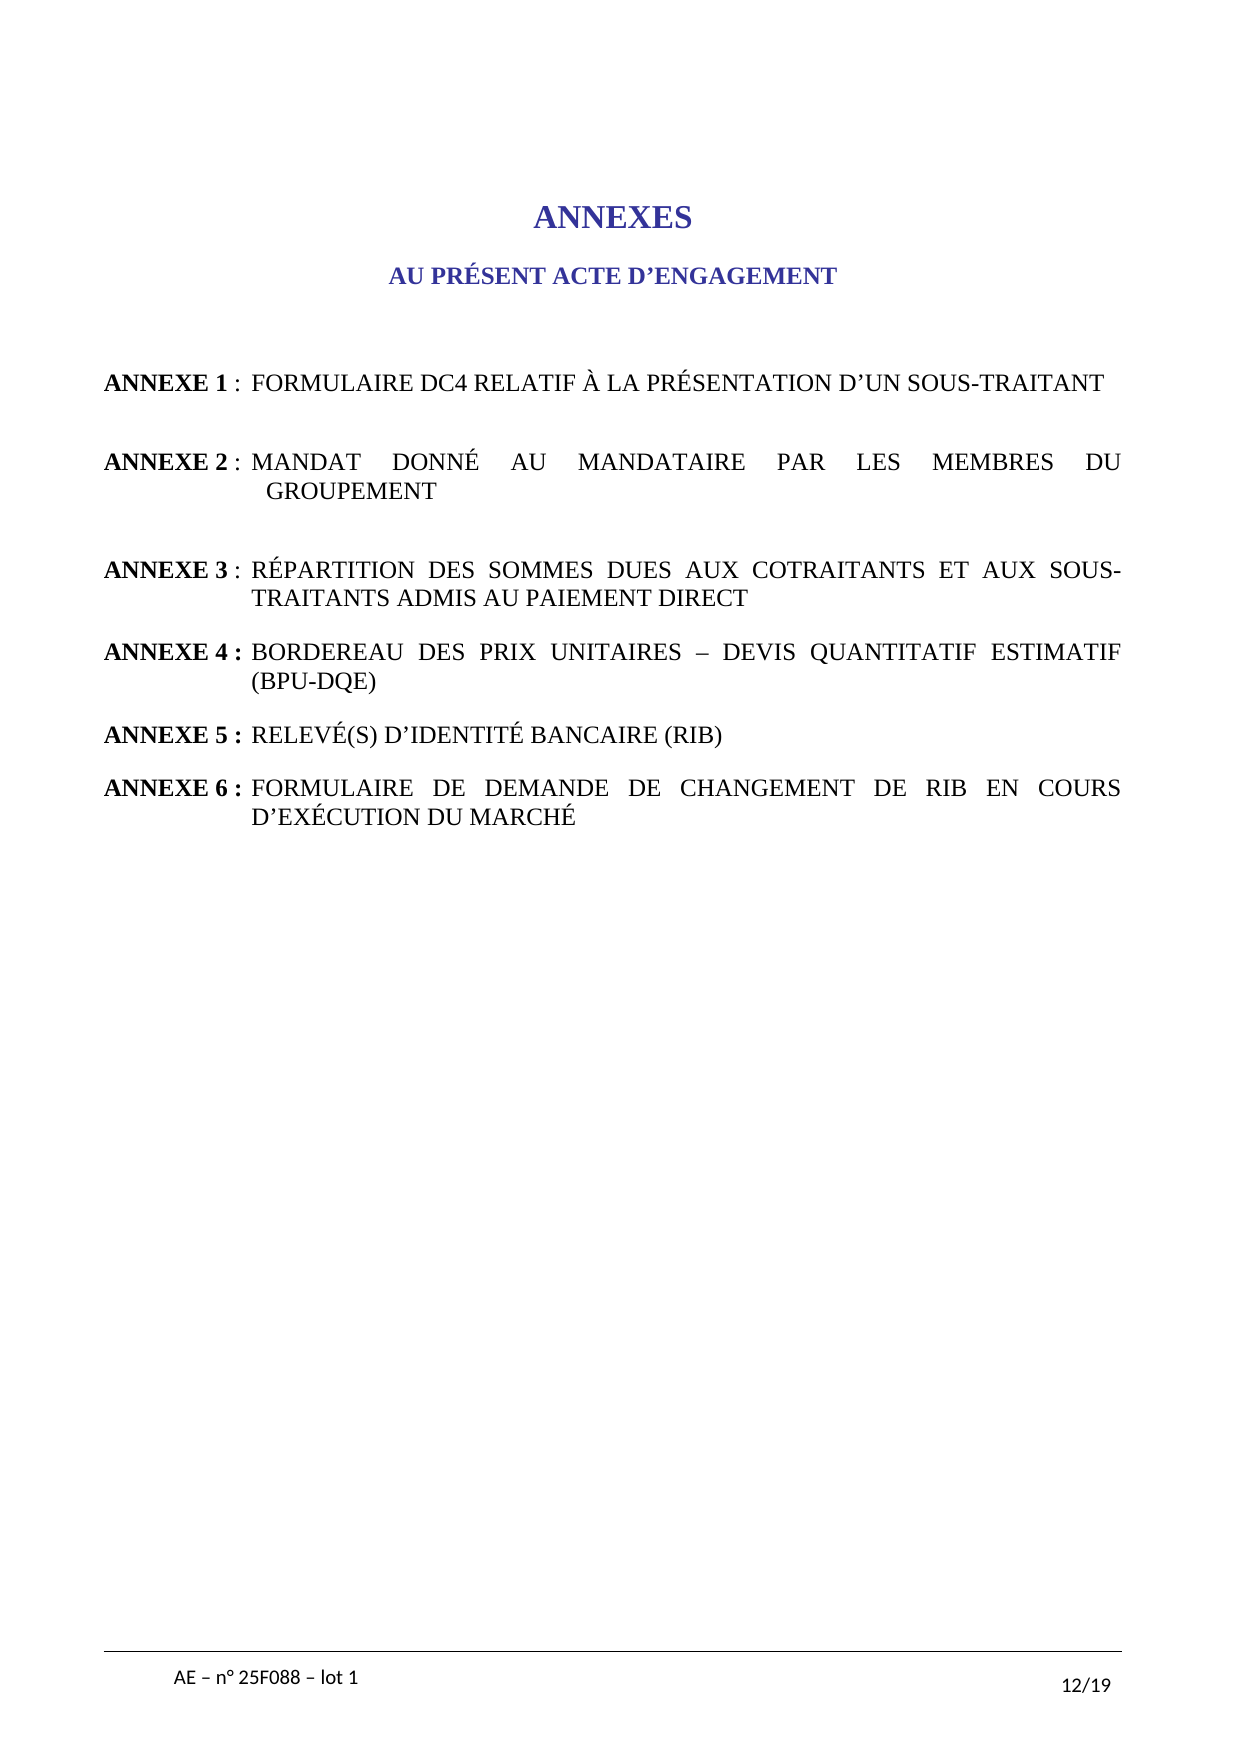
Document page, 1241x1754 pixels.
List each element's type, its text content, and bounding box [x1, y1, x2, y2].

text ANNEXE 4 : BORDEREAU DES PRIX UNITAIRES – DEVIS QUANTITATIF ESTIMATIF (BPU-DQE) [103, 637, 1122, 695]
text ANNEXE 5 : RELEVÉ(S) D’IDENTITÉ BANCAIRE (RIB) [103, 720, 1122, 748]
text ANNEXE 6 : FORMULAIRE DE DEMANDE DE CHANGEMENT DE RIB EN COURS D’EXÉCUTION DU MARCHÉ [103, 773, 1122, 831]
text ANNEXE 1 : FORMULAIRE DC4 RELATIF À LA PRÉSENTATION D’UN SOUS-TRAITANT [103, 368, 1122, 397]
text ANNEXE 2 : MANDAT DONNÉ AU MANDATAIRE PAR LES MEMBRES DU GROUPEMENT [103, 447, 1122, 505]
text AU PRÉSENT ACTE D’ENGAGEMENT [103, 261, 1122, 290]
text ANNEXE 3 : RÉPARTITION DES SOMMES DUES AUX COTRAITANTS ET AUX SOUS-TRAITANTS ADMIS AU PAIEMENT DIRECT [103, 555, 1122, 612]
subtitle ANNEXES [103, 198, 1122, 236]
